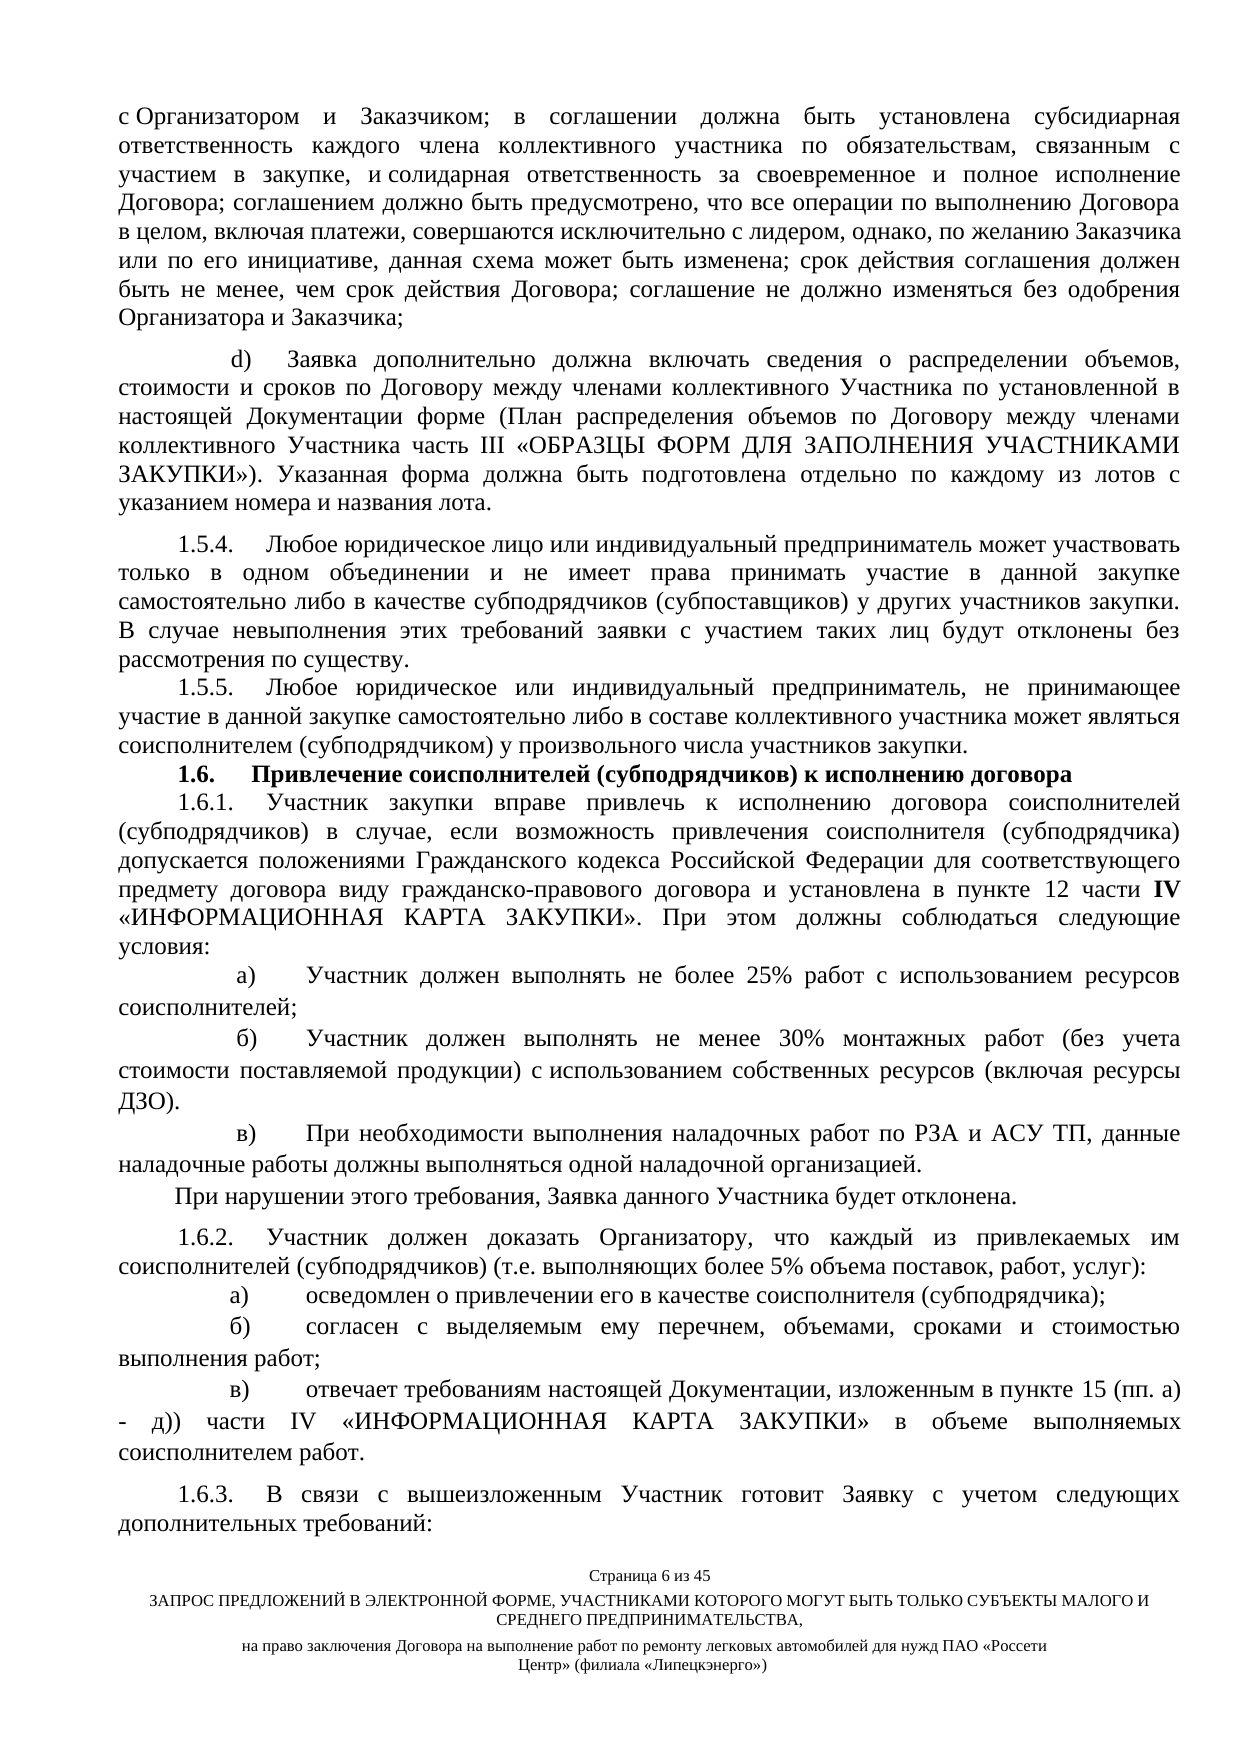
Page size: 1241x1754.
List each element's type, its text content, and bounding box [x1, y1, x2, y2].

subtitle Участник должен доказать Организатору, что каждый из привлекаемых им соисполнителей (субподрядчиков) (т.е. выполняющих более 5% объема поставок, работ, услуг): [118, 1222, 1181, 1280]
list Заявка дополнительно должна включать сведения о распределении объемов, стоимости и сроков по Договору между членами коллективного Участника по установленной в настоящей Документации форме (План распределения объемов по Договору между членами коллективного Участника часть III «ОБРАЗЦЫ ФОРМ ДЛЯ ЗАПОЛНЕНИЯ УЧАСТНИКАМИ ЗАКУПКИ»). Указанная форма должна быть подготовлена отдельно по каждому из лотов с указанием номера и названия лота. [118, 344, 1181, 516]
list Участник должен выполнять не более 25% работ c использованием ресурсов соисполнителей; [118, 960, 1181, 1020]
list отвечает требованиям настоящей Документации, изложенным в пункте 15 (пп. а) - д)) части IV «ИНФОРМАЦИОННАЯ КАРТА ЗАКУПКИ» в объеме выполняемых соисполнителем работ. [118, 1374, 1181, 1466]
text При нарушении этого требования, Заявка данного Участника будет отклонена. [174, 1181, 1181, 1210]
subtitle Любое юридическое лицо или индивидуальный предприниматель может участвовать только в одном объединении и не имеет права принимать участие в данной закупке самостоятельно либо в качестве субподрядчиков (субпоставщиков) у других участников закупки. В случае невыполнения этих требований заявки с участием таких лиц будут отклонены без рассмотрения по существу. [118, 529, 1181, 672]
subtitle Участник закупки вправе привлечь к исполнению договора соисполнителей (субподрядчиков) в случае, если возможность привлечения соисполнителя (субподрядчика) допускается положениями Гражданского кодекса Российской Федерации для соответствующего предмету договора виду гражданско-правового договора и установлена в пункте 12 части IV «ИНФОРМАЦИОННАЯ КАРТА ЗАКУПКИ». При этом должны соблюдаться следующие условия: [118, 787, 1181, 960]
subtitle Любое юридическое или индивидуальный предприниматель, не принимающее участие в данной закупке самостоятельно либо в составе коллективного участника может являться соисполнителем (субподрядчиком) у произвольного числа участников закупки. [118, 672, 1181, 759]
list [118, 101, 1181, 331]
subtitle В связи с вышеизложенным Участник готовит Заявку с учетом следующих дополнительных требований: [118, 1479, 1181, 1537]
list согласен с выделяемым ему перечнем, объемами, сроками и стоимостью выполнения работ; [118, 1311, 1181, 1372]
list осведомлен о привлечении его в качестве соисполнителя (субподрядчика); [118, 1280, 1181, 1308]
list Участник должен выполнять не менее 30% монтажных работ (без учета стоимости поставляемой продукции) c использованием собственных ресурсов (включая ресурсы ДЗО). [118, 1023, 1181, 1115]
list При необходимости выполнения наладочных работ по РЗА и АСУ ТП, данные наладочные работы должны выполняться одной наладочной организацией. [118, 1118, 1181, 1178]
subtitle Привлечение соисполнителей (субподрядчиков) к исполнению договора [118, 759, 1181, 787]
